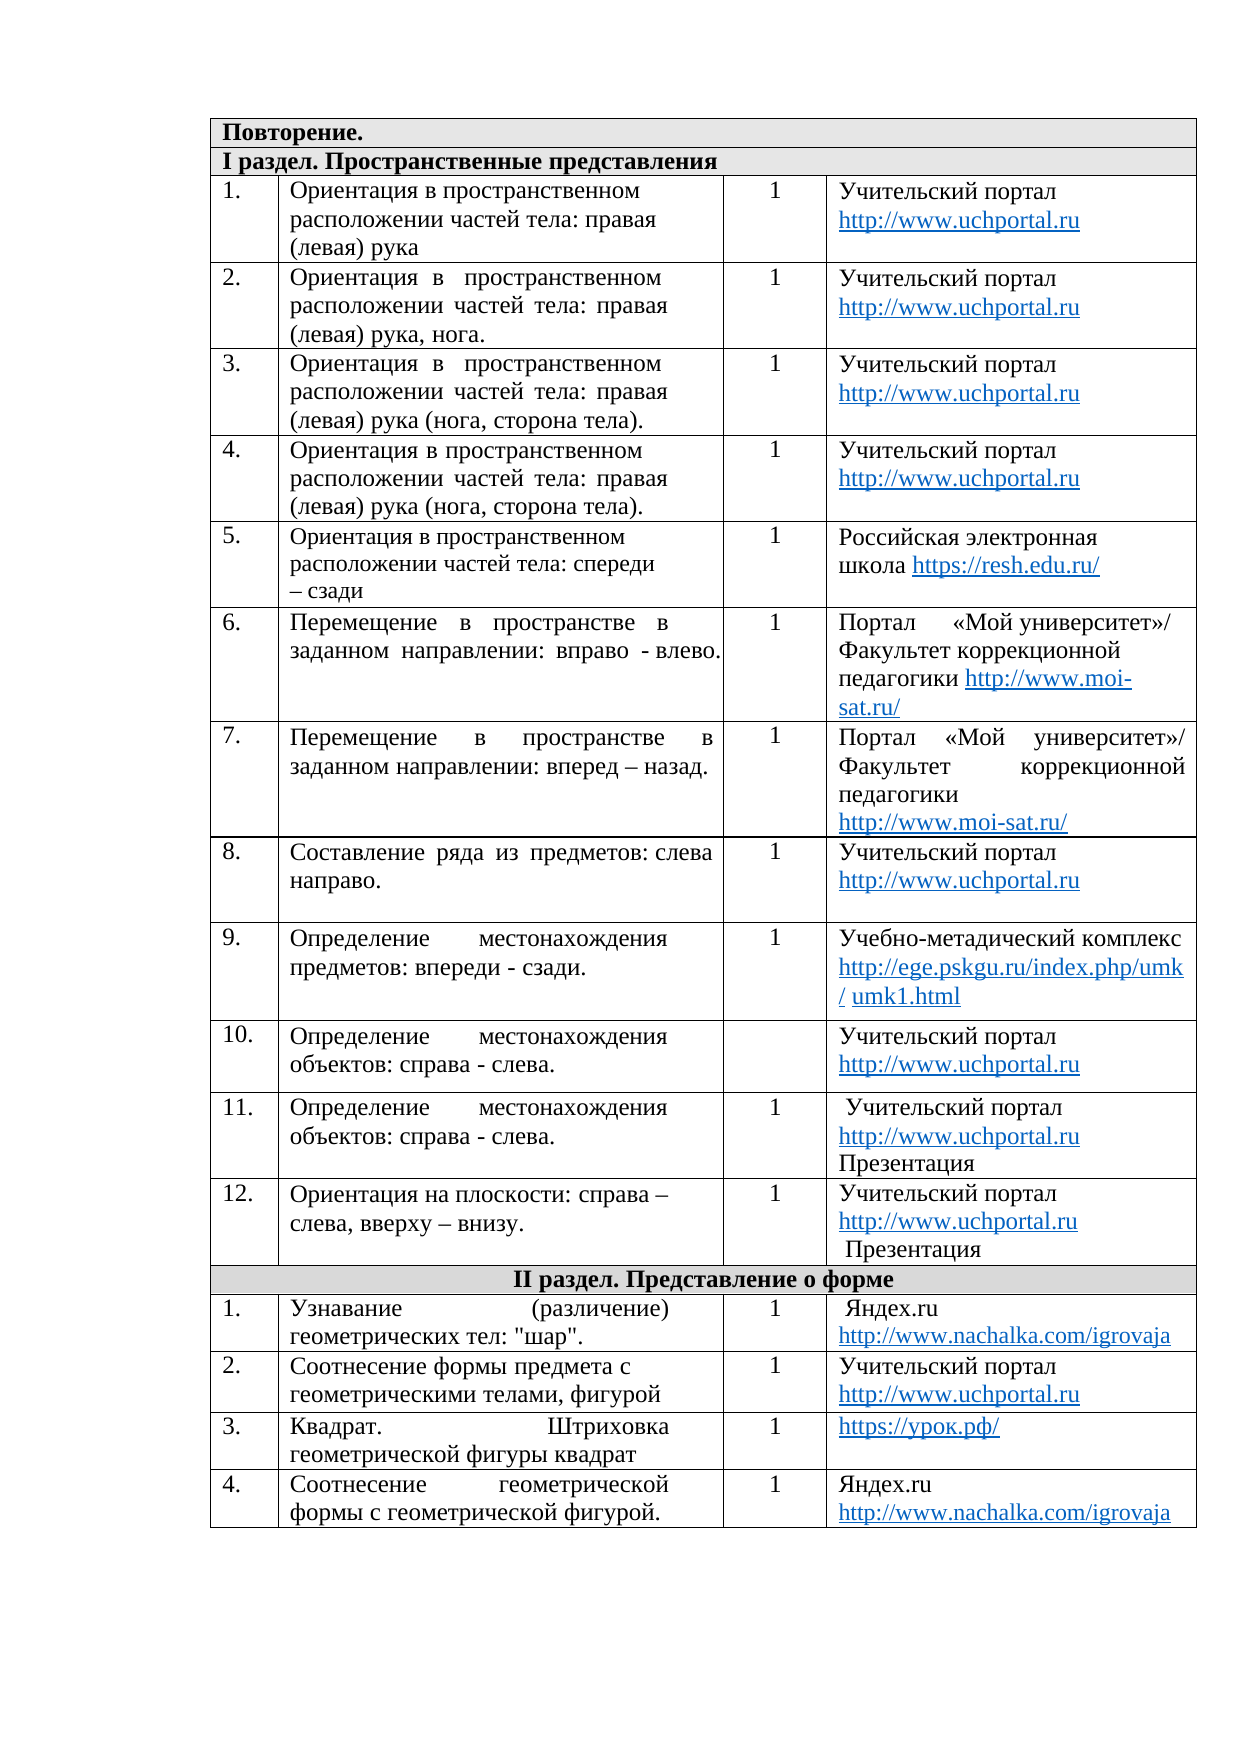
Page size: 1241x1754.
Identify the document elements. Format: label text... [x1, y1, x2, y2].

table_cell Ориентация в пространственном расположении частей тела: правая (левая) рука, нога. [279, 263, 723, 348]
table_cell Перемещение в пространстве в заданном направлении: вперед – назад. [279, 722, 723, 836]
table_cell Учительский портал http://www.uchportal.ru [827, 436, 1196, 521]
table_cell Ориентация в пространственном расположении частей тела: спереди – сзади [279, 522, 723, 607]
table_cell 1 [724, 1352, 826, 1412]
table_cell 1 [724, 722, 826, 836]
table_cell Ориентация в пространственном расположении частей тела: правая (левая) рука (нога, сторона тела). [279, 349, 723, 435]
table_cell 1 [724, 176, 826, 262]
table_cell 1 [724, 522, 826, 607]
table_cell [827, 1470, 1196, 1527]
table_cell Учительский портал http://www.uchportal.ru Презентация [827, 1179, 1196, 1264]
table_cell Учебно-метадический комплекс http://ege.pskgu.ru/index.php/umk/ umk1.html [827, 923, 1196, 1020]
table_cell 9. [211, 923, 278, 1020]
table_cell 1 [724, 1179, 826, 1264]
table_cell Учительский портал http://www.uchportal.ru [827, 176, 1196, 262]
table_cell Определение местонахождения объектов: справа - слева. [279, 1093, 723, 1178]
table_cell 3. [211, 1413, 278, 1469]
table_cell 10. [211, 1021, 278, 1092]
table_cell Российская электронная школа https://resh.edu.ru/ [827, 522, 1196, 607]
table_cell 1 [724, 608, 826, 721]
table_cell Ориентация в пространственном расположении частей тела: правая (левая) рука (нога, сторона тела). [279, 436, 723, 521]
table_cell 1 [724, 1093, 826, 1178]
table_cell 1 [724, 263, 826, 348]
table_cell 8. [211, 838, 278, 922]
table_cell 11. [211, 1093, 278, 1178]
table_cell 1 [724, 1470, 826, 1527]
table_cell 4. [211, 1470, 278, 1527]
table_cell Портал «Мой университет»/ Факультет коррекционной педагогики http://www.moi-sat.ru/ [827, 722, 1196, 836]
table_cell II раздел. Представление о форме [211, 1266, 1196, 1293]
table_cell 1 [724, 349, 826, 435]
table_cell Портал «Мой университет»/ Факультет коррекционной педагогики http://www.moi-sat.ru/ [827, 608, 1196, 721]
table_cell Определение местонахождения объектов: справа - слева. [279, 1021, 723, 1092]
table_cell 5. [211, 522, 278, 607]
table_cell I раздел. Пространственные представления [211, 148, 1196, 175]
table_cell 1. [211, 176, 278, 262]
table_cell Учительский портал http://www.uchportal.ru Презентация [827, 1093, 1196, 1178]
table_cell 3. [211, 349, 278, 435]
table_cell https://урок.рф/ [827, 1413, 1196, 1469]
table_cell Повторение. [211, 119, 1196, 147]
table_cell Квадрат. Штриховка геометрической фигуры квадрат [279, 1413, 723, 1469]
table_cell Соотнесение геометрической формы с геометрической фигурой. [279, 1470, 723, 1527]
table_cell Ориентация на плоскости: справа – слева, вверху – внизу. [279, 1179, 723, 1264]
table_cell 4. [211, 436, 278, 521]
table_cell Учительский портал http://www.uchportal.ru [827, 263, 1196, 348]
table_cell Учительский портал http://www.uchportal.ru [827, 1352, 1196, 1412]
table_cell Учительский портал http://www.uchportal.ru [827, 1021, 1196, 1092]
table_cell 1 [724, 923, 826, 1020]
table_cell 2. [211, 263, 278, 348]
table_cell Яндех.ru http://www.nachalka.com/igrovaja [827, 1295, 1196, 1351]
table_cell 6. [211, 608, 278, 721]
table_cell Ориентация в пространственном расположении частей тела: правая (левая) рука [279, 176, 723, 262]
table_cell Соотнесение формы предмета с геометрическими телами, фигурой [279, 1352, 723, 1412]
table_cell 12. [211, 1179, 278, 1264]
table_cell 7. [211, 722, 278, 836]
table_cell 1 [724, 838, 826, 922]
table_cell Учительский портал http://www.uchportal.ru [827, 349, 1196, 435]
table_cell Учительский портал http://www.uchportal.ru [827, 838, 1196, 922]
table_cell Узнавание (различение) геометрических тел: "шар". [279, 1295, 723, 1351]
table_cell 1 [724, 1295, 826, 1351]
table_cell Перемещение в пространстве в заданном направлении: вправо - влево. [279, 608, 723, 721]
table_cell 1 [724, 436, 826, 521]
table_cell Определение местонахождения предметов: впереди - сзади. [279, 923, 723, 1020]
table_cell 1. [211, 1295, 278, 1351]
table_cell 2. [211, 1352, 278, 1412]
table_cell 1 [724, 1413, 826, 1469]
table_cell Составление ряда из предметов: слева направо. [279, 838, 723, 922]
table_cell [724, 1021, 826, 1092]
